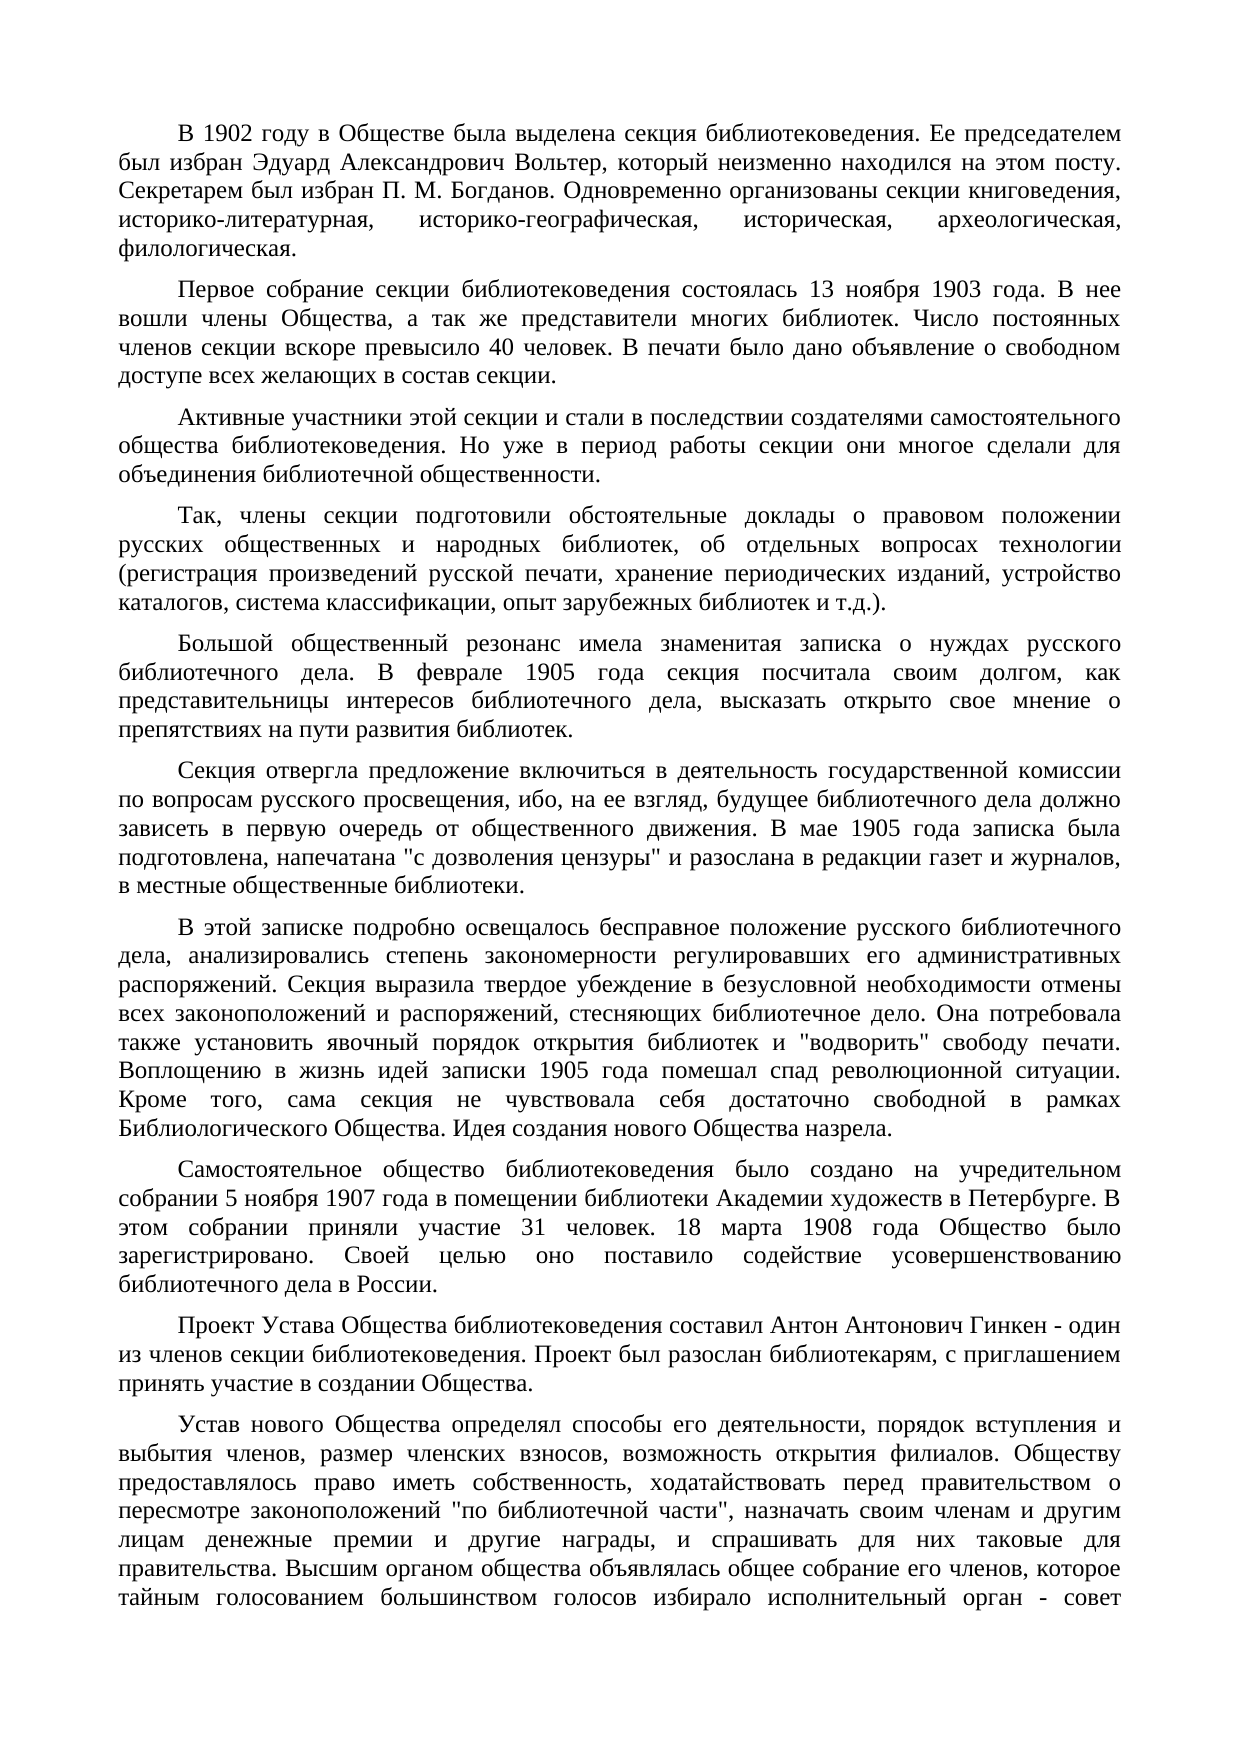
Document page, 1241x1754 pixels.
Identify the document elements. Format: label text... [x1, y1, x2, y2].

text Самостоятельное общество библиотековедения было создано на учредительном собрании 5 ноября 1907 года в помещении библиотеки Академии художеств в Петербурге. В этом собрании приняли участие 31 человек. 18 марта 1908 года Общество было зарегистрировано. Своей целью оно поставило содействие усовершенствованию библиотечного дела в России. [118, 1154, 1122, 1298]
text Большой общественный резонанс имела знаменитая записка о нуждах русского библиотечного дела. В феврале 1905 года секция посчитала своим долгом, как представительницы интересов библиотечного дела, высказать открыто свое мнение о препятствиях на пути развития библиотек. [118, 628, 1122, 743]
text Секция отвергла предложение включиться в деятельность государственной комиссии по вопросам русского просвещения, ибо, на ее взгляд, будущее библиотечного дела должно зависеть в первую очередь от общественного движения. В мае 1905 года записка была подготовлена, напечатана "с дозволения цензуры" и разослана в редакции газет и журналов, в местные общественные библиотеки. [118, 756, 1122, 899]
text В 1902 году в Обществе была выделена секция библиотековедения. Ее председателем был избран Эдуард Александрович Вольтер, который неизменно находился на этом посту. Секретарем был избран П. М. Богданов. Одновременно организованы секции книговедения, историко-литературная, историко-географическая, историческая, археологическая, филологическая. [118, 118, 1122, 262]
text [118, 1409, 1122, 1611]
text Активные участники этой секции и стали в последствии создателями самостоятельного общества библиотековедения. Но уже в период работы секции они многое сделали для объединения библиотечной общественности. [118, 402, 1122, 488]
text Первое собрание секции библиотековедения состоялась 13 ноября 1903 года. В нее вошли члены Общества, а так же представители многих библиотек. Число постоянных членов секции вскоре превысило 40 человек. В печати было дано объявление о свободном доступе всех желающих в состав секции. [118, 274, 1122, 389]
text В этой записке подробно освещалось бесправное положение русского библиотечного дела, анализировались степень закономерности регулировавших его административных распоряжений. Секция выразила твердое убеждение в безусловной необходимости отмены всех законоположений и распоряжений, стесняющих библиотечное дело. Она потребовала также установить явочный порядок открытия библиотек и "водворить" свободу печати. Воплощению в жизнь идей записки 1905 года помешал спад революционной ситуации. Кроме того, сама секция не чувствовала себя достаточно свободной в рамках Библиологического Общества. Идея создания нового Общества назрела. [118, 912, 1122, 1142]
text Так, члены секции подготовили обстоятельные доклады о правовом положении русских общественных и народных библиотек, об отдельных вопросах технологии (регистрация произведений русской печати, хранение периодических изданий, устройство каталогов, система классификации, опыт зарубежных библиотек и т.д.). [118, 501, 1122, 616]
text Проект Устава Общества библиотековедения составил Антон Антонович Гинкен - один из членов секции библиотековедения. Проект был разослан библиотекарям, с приглашением принять участие в создании Общества. [118, 1311, 1122, 1397]
